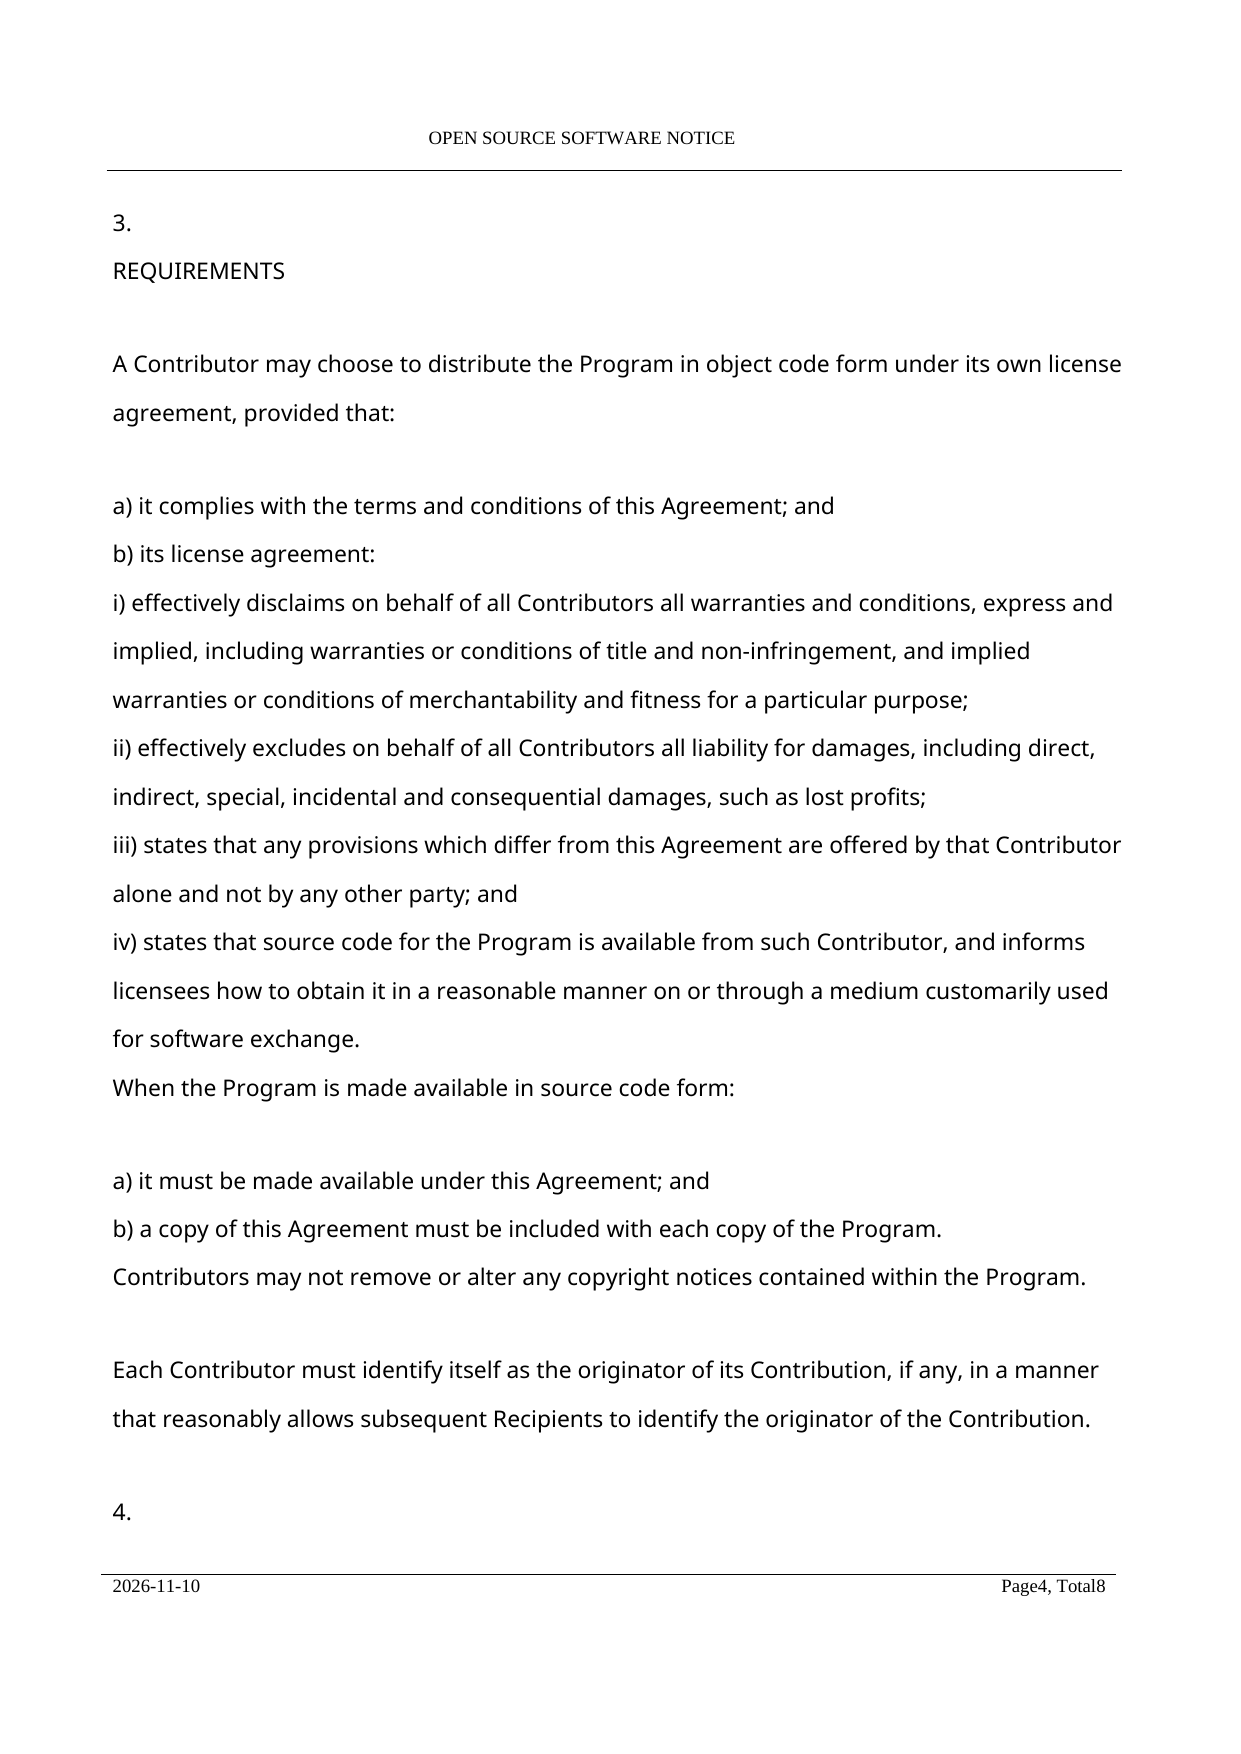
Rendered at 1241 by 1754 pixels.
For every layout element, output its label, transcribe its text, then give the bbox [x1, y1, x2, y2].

text b) its license agreement: [112, 538, 1128, 570]
text a) it must be made available under this Agreement; and [112, 1164, 1128, 1197]
text 3. [112, 206, 1128, 239]
text Contributors may not remove or alter any copyright notices contained within the Program. [112, 1260, 1128, 1293]
text i) effectively disclaims on behalf of all Contributors all warranties and conditions, express and implied, including warranties or conditions of title and non-infringement, and implied warranties or conditions of merchantability and fitness for a particular purpose; [112, 586, 1128, 716]
text a) it complies with the terms and conditions of this Agreement; and [112, 490, 1128, 522]
text When the Program is made available in source code form: [112, 1071, 1128, 1103]
text b) a copy of this Agreement must be included with each copy of the Program. [112, 1212, 1128, 1245]
text iv) states that source code for the Program is available from such Contributor, and informs licensees how to obtain it in a reasonable manner on or through a medium customarily used for software exchange. [112, 925, 1128, 1055]
text ii) effectively excludes on behalf of all Contributors all liability for damages, including direct, indirect, special, incidental and consequential damages, such as lost profits; [112, 732, 1128, 813]
text Each Contributor must identify itself as the originator of its Contribution, if any, in a manner that reasonably allows subsequent Recipients to identify the originator of the Contribution. [112, 1354, 1128, 1435]
text REQUIREMENTS [112, 254, 1128, 287]
text A Contributor may choose to distribute the Program in object code form under its own license agreement, provided that: [112, 348, 1128, 429]
text 4. [112, 1496, 1128, 1528]
text iii) states that any provisions which differ from this Agreement are offered by that Contributor alone and not by any other party; and [112, 828, 1128, 910]
